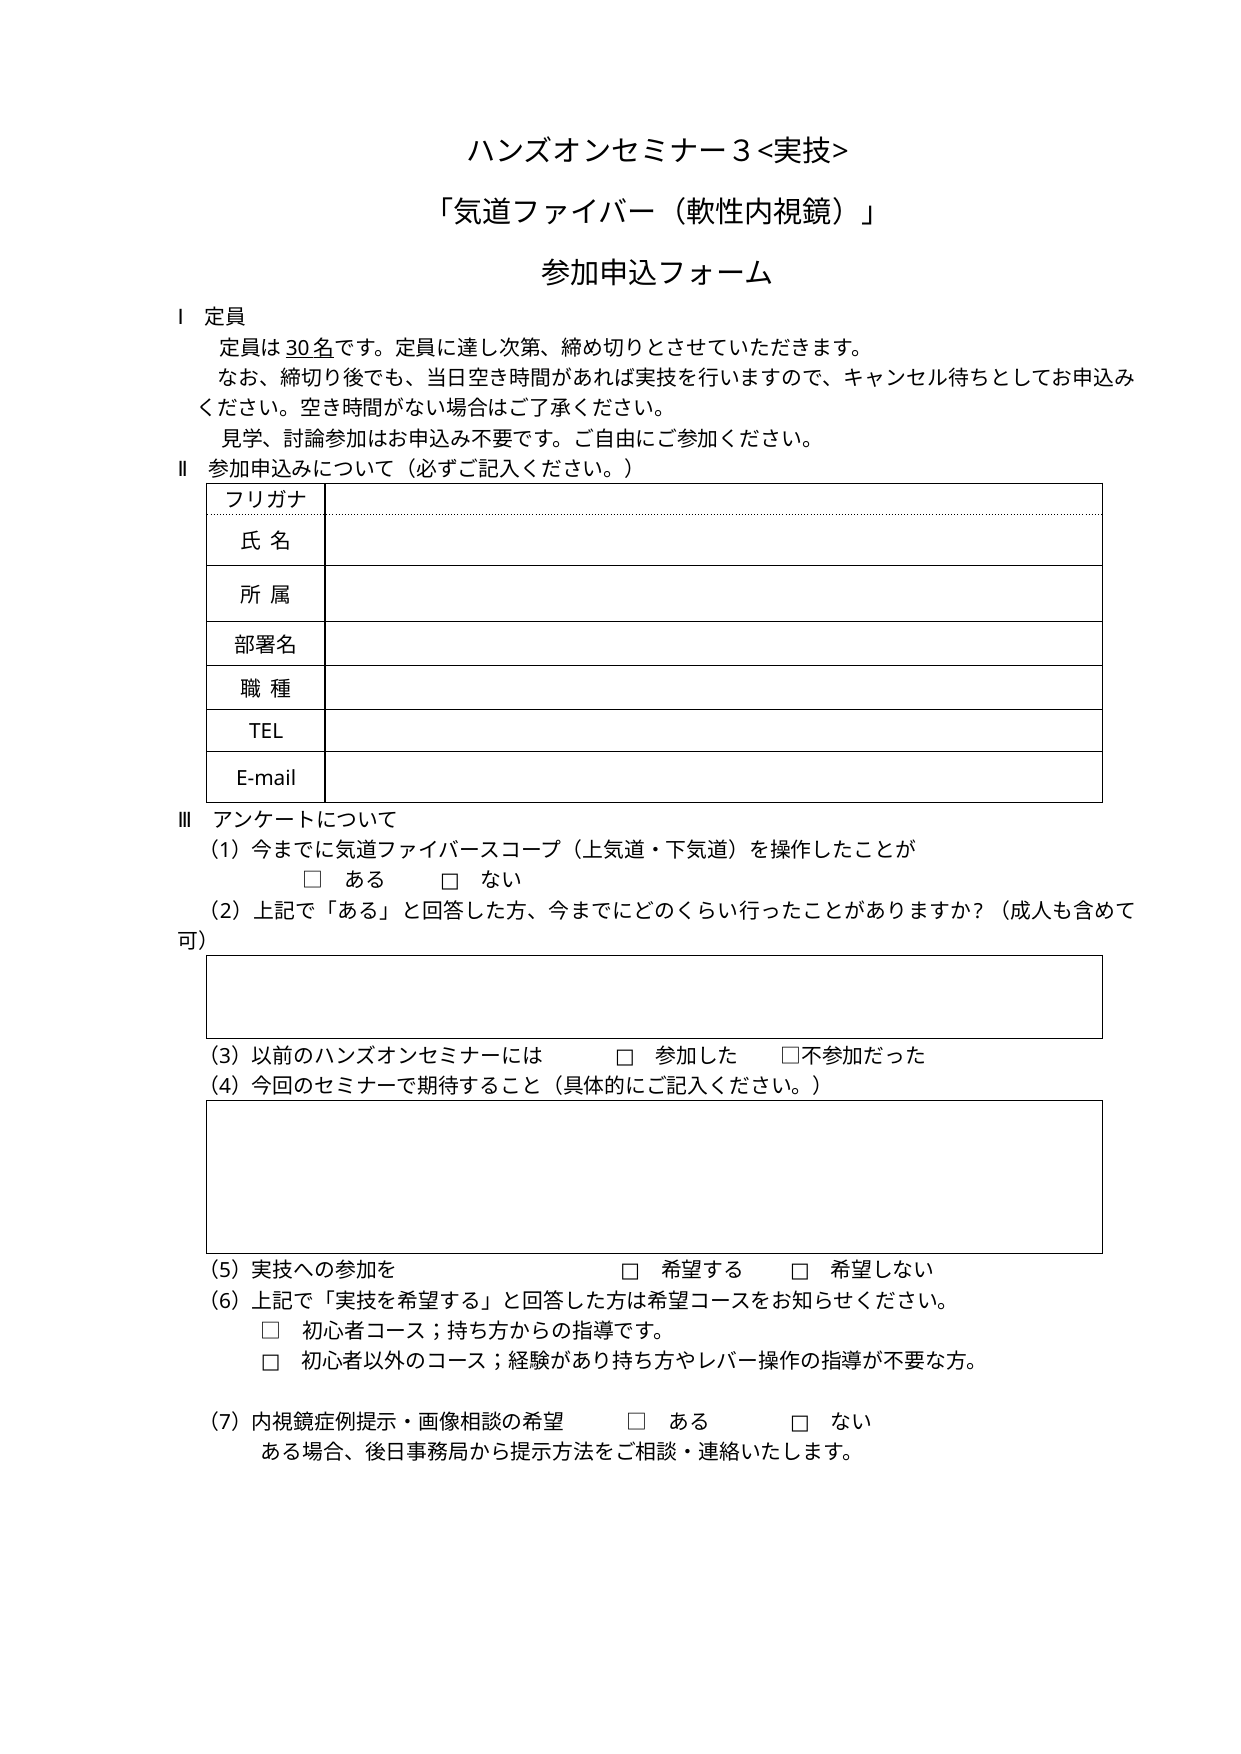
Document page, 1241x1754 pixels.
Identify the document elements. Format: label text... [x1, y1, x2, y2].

text Ⅰ 定員 [177, 301, 1137, 331]
table_cell 氏 名 [207, 514, 324, 565]
text （6）上記で「実技を希望する」と回答した方は希望コースをお知らせください。 [177, 1284, 1137, 1314]
table_cell TEL [207, 710, 324, 751]
table_cell 職 種 [207, 666, 324, 709]
table_cell [326, 622, 1102, 665]
text 参加申込フォーム [177, 240, 1137, 301]
table_cell [326, 752, 1102, 802]
text □ 初心者コース；持ち方からの指導です。 [177, 1314, 1137, 1344]
table_header [207, 1101, 1102, 1252]
text ある場合、後日事務局から提示方法をご相談・連絡いたします。 [177, 1435, 1137, 1466]
table_cell [326, 666, 1102, 709]
text （7）内視鏡症例提示・画像相談の希望 □ ある □ ない [177, 1405, 1137, 1435]
text （2）上記で「ある」と回答した方、今までにどのくらい行ったことがありますか? （成人も含めて可） [177, 894, 1137, 955]
text （1）今までに気道ファイバースコープ（上気道・下気道）を操作したことが [177, 833, 1137, 864]
text （5）実技への参加を □ 希望する □ 希望しない [177, 1253, 1137, 1284]
table_header [207, 956, 1102, 1038]
text なお、締切り後でも、当日空き時間があれば実技を行いますので、キャンセル待ちとしてお申込みください。空き時間がない場合はご了承ください。 [196, 361, 1137, 422]
text （3）以前のハンズオンセミナーには □ 参加した □不参加だった [177, 1039, 1137, 1069]
table_cell 部署名 [207, 622, 324, 665]
text （4）今回のセミナーで期待すること（具体的にご記入ください。） [177, 1069, 1137, 1100]
text □ ある □ ない [177, 864, 1137, 894]
table_header フリガナ [207, 484, 324, 514]
table_cell [326, 710, 1102, 751]
text □ 初心者以外のコース；経験があり持ち方やレバー操作の指導が不要な方。 [177, 1344, 1137, 1375]
table_header [326, 484, 1102, 514]
text 見学、討論参加はお申込み不要です。ご自由にご参加ください。 [221, 422, 1137, 452]
table_cell [326, 514, 1102, 565]
text 定員は30名です。定員に達し次第、締め切りとさせていただきます。 [177, 331, 1137, 361]
text Ⅱ 参加申込みについて（必ずご記入ください。） [177, 452, 1137, 482]
text Ⅲ アンケートについて [177, 803, 1137, 833]
text ハンズオンセミナー３<実技> [177, 119, 1137, 179]
text 「気道ファイバー（軟性内視鏡）」 [177, 179, 1137, 240]
table_cell E-mail [207, 752, 324, 802]
table_cell [326, 566, 1102, 621]
table_cell 所 属 [207, 566, 324, 621]
